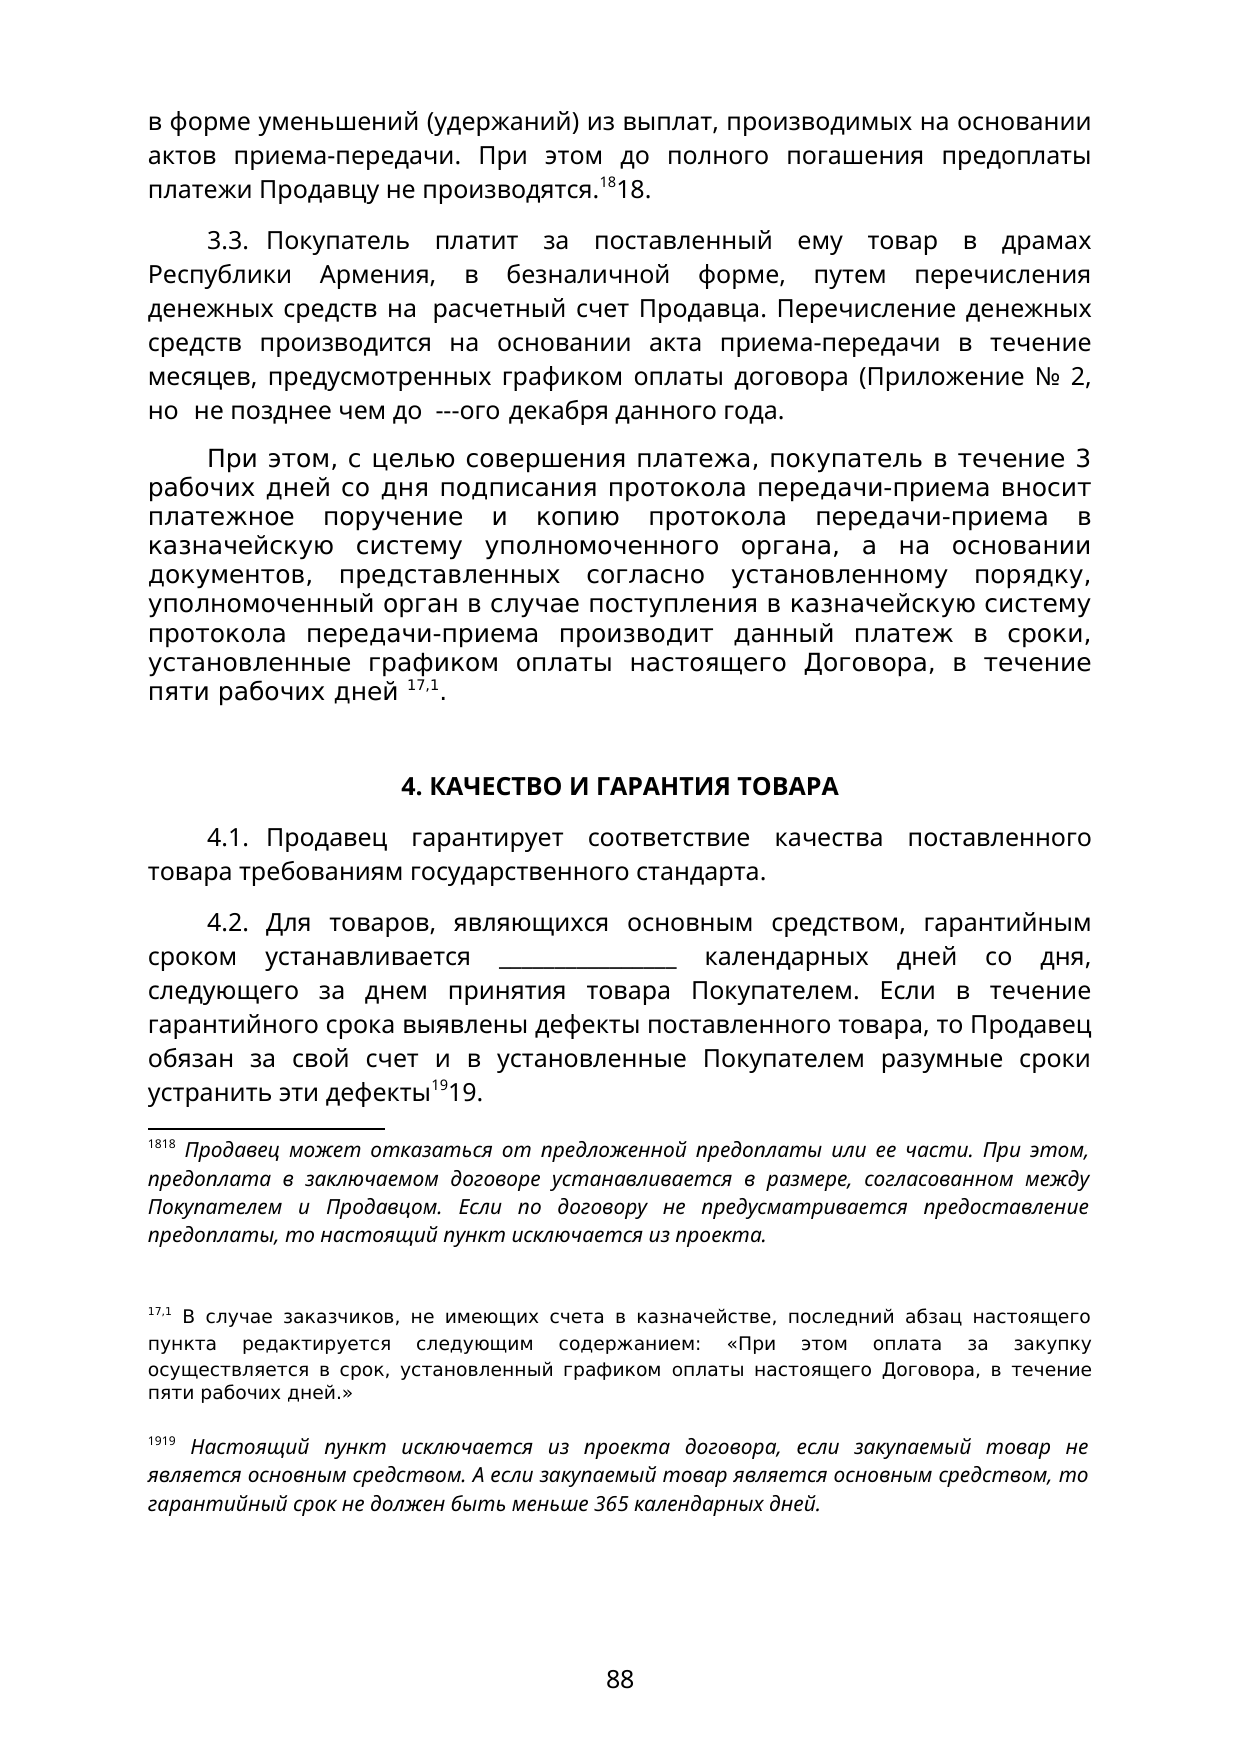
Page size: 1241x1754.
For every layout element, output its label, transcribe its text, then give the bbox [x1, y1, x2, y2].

text При этом, с целью совершения платежа, покупатель в течение 3 рабочих дней со дня подписания протокола передачи-приема вносит платежное поручение и копию протокола передачи-приема в казначейскую систему уполномоченного органа, а на основании документов, представленных согласно установленному порядку, уполномоченный орган в случае поступления в казначейскую систему протокола передачи-приема производит данный платеж в сроки, установленные графиком օплаты настоящего Договора, в течение пяти рабочих дней 17,1. [148, 444, 1092, 706]
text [148, 103, 1092, 206]
text 4.1. Продавец гарантирует соответствие качества поставленного товара требованиям государственного стандарта. [148, 819, 1092, 888]
text 4.2. Для товаров, являющихся основным средством, гарантийным сроком устанавливается ________________ календарных дней со дня, следующего за днем принятия товара Покупателем. Если в течение гарантийного срока выявлены дефекты поставленного товара, то Продавец обязан за свой счет и в установленные Покупателем разумные сроки устранить эти дефекты19. [148, 904, 1092, 1109]
text 3.3. Покупатель платит за поставленный ему товар в драмах Республики Армения, в безналичной форме, путем перечисления денежных средств на расчетный счет Продавца. Перечисление денежных средств производится на основании акта приема-передачи в течение месяцев, предусмотренных графиком оплаты договора (Приложение № 2, но не позднее чем до ---ого декабря данного года. [148, 222, 1092, 427]
text 4. КАЧЕСТВО И ГАРАНТИЯ ТОВАРА [148, 769, 1092, 803]
